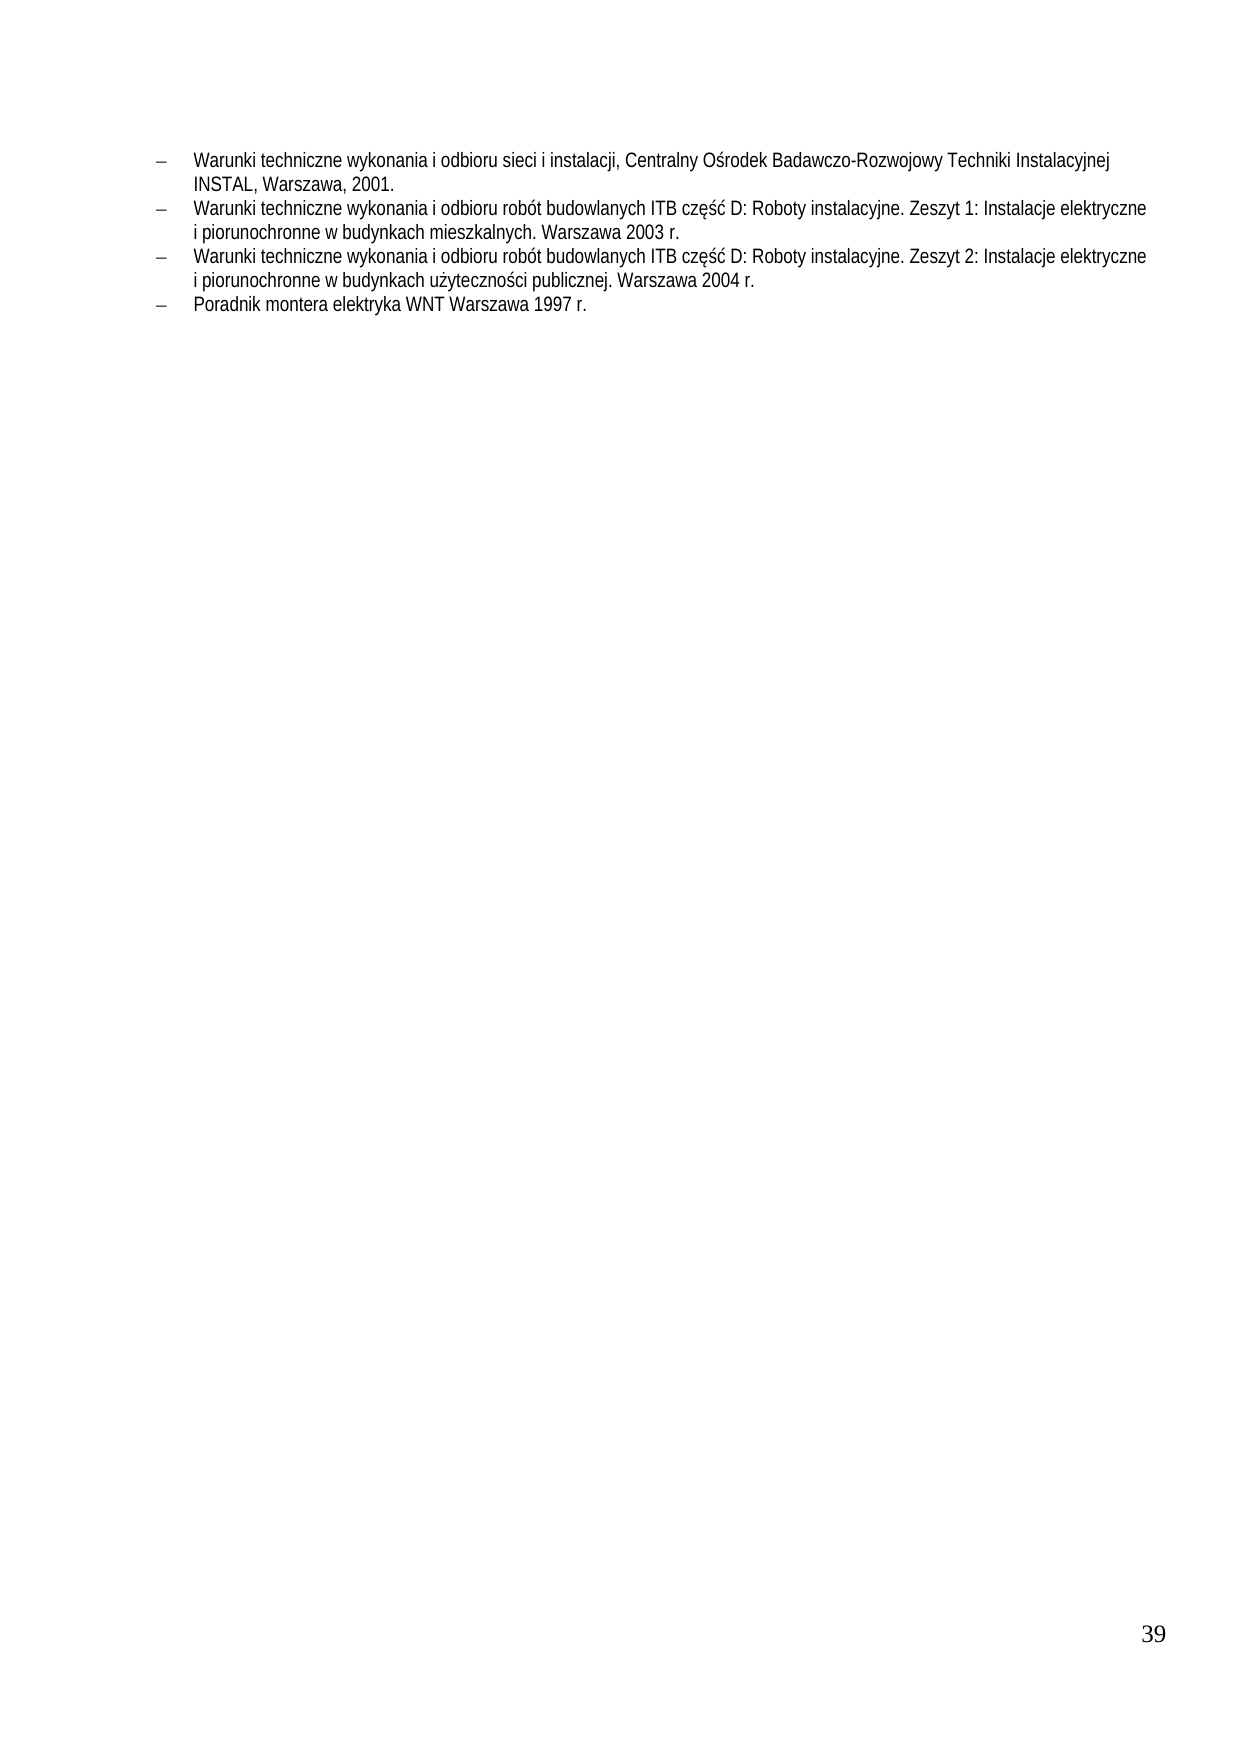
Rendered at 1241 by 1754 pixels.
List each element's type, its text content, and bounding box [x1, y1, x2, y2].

list Poradnik montera elektryka WNT Warszawa 1997 r. [156, 292, 1166, 316]
list Warunki techniczne wykonania i odbioru robót budowlanych ITB część D: Roboty instalacyjne. Zeszyt 2: Instalacje elektryczne i piorunochronne w budynkach użyteczności publicznej. Warszawa 2004 r. [156, 244, 1166, 292]
list Warunki techniczne wykonania i odbioru sieci i instalacji, Centralny Ośrodek Badawczo-Rozwojowy Techniki Instalacyjnej INSTAL, Warszawa, 2001. [156, 148, 1166, 196]
list Warunki techniczne wykonania i odbioru robót budowlanych ITB część D: Roboty instalacyjne. Zeszyt 1: Instalacje elektryczne i piorunochronne w budynkach mieszkalnych. Warszawa 2003 r. [156, 196, 1166, 244]
